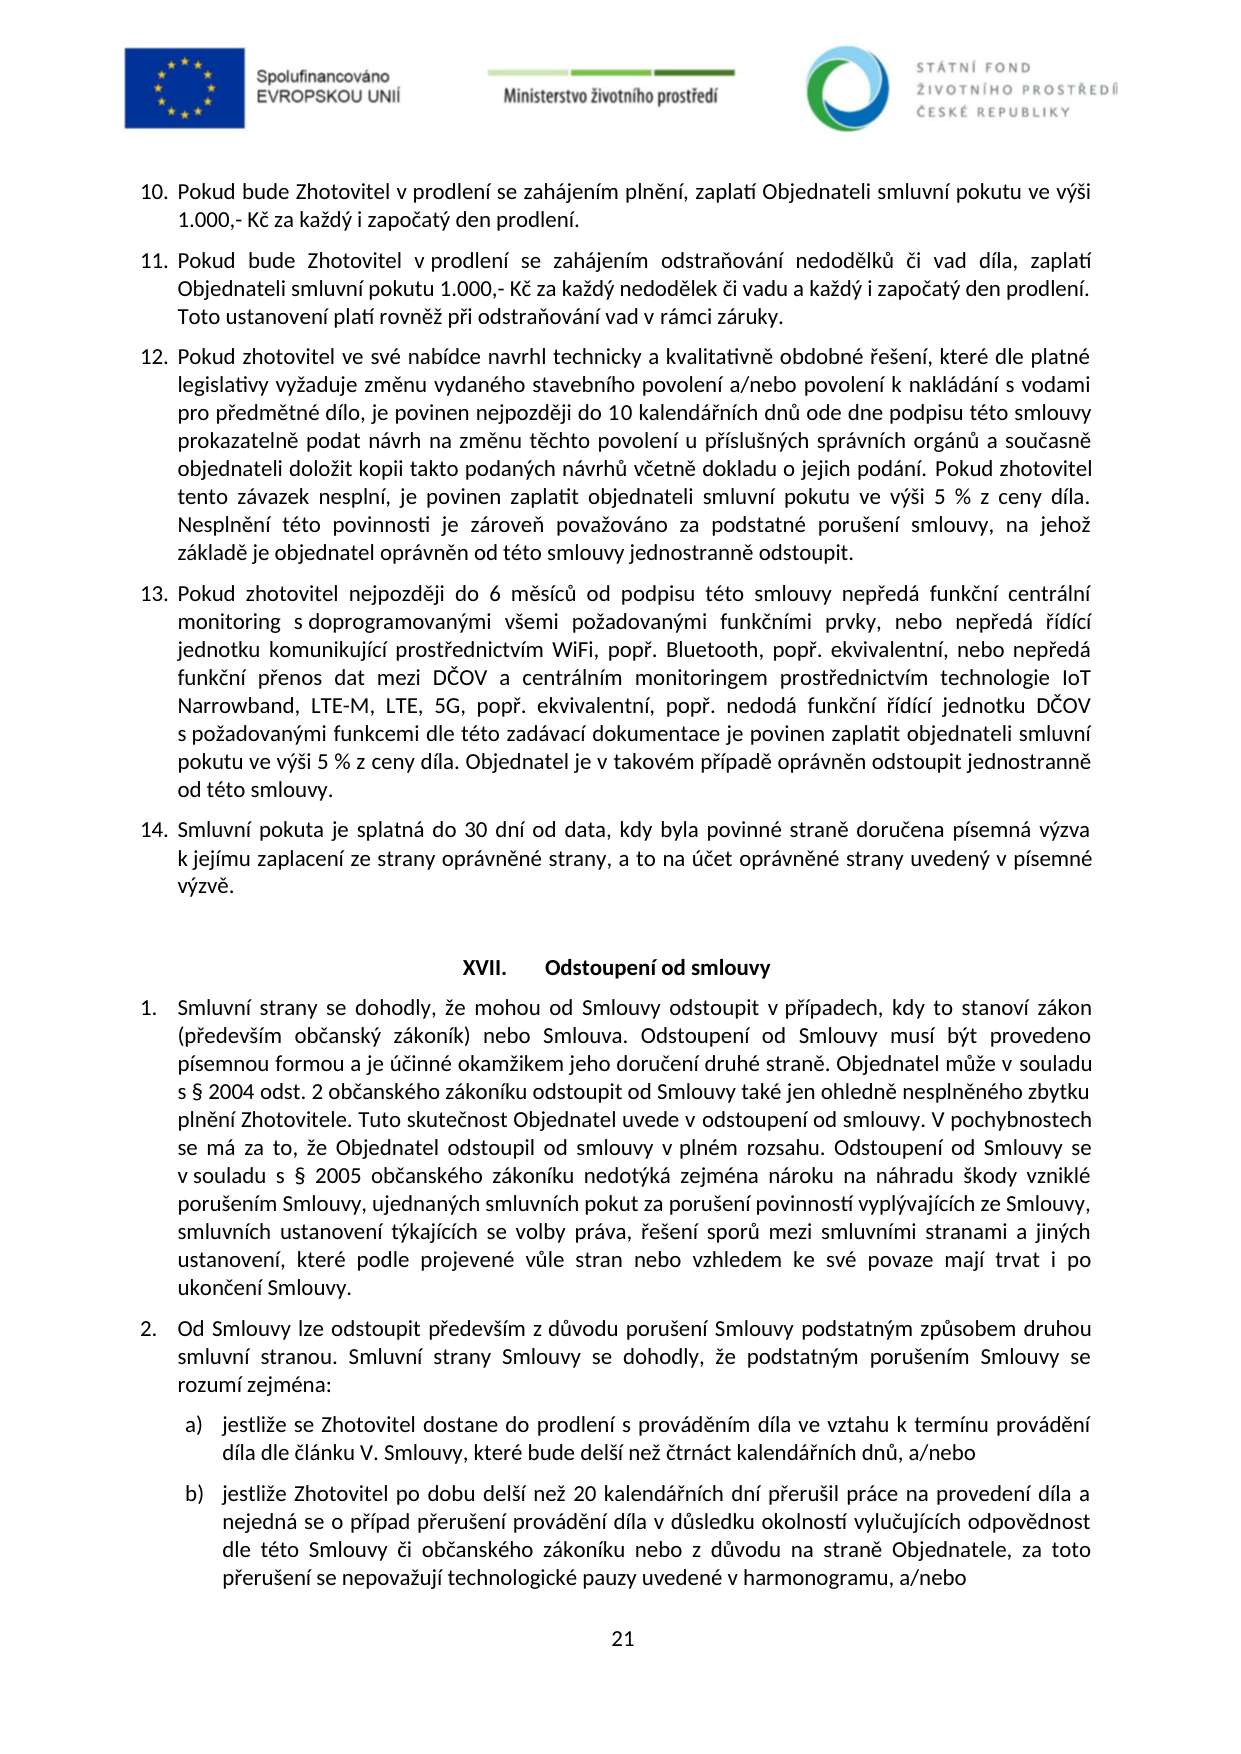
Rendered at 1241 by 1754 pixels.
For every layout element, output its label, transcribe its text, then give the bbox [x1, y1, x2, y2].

list Odstoupení od smlouvy [185, 953, 1092, 981]
picture [122, 42, 1118, 136]
list Od Smlouvy lze odstoupit především z důvodu porušení Smlouvy podstatným způsobem druhou smluvní stranou. Smluvní strany Smlouvy se dohodly, že podstatným porušením Smlouvy se rozumí zejména: [140, 1314, 1092, 1398]
list jestliže se Zhotovitel dostane do prodlení s prováděním díla ve vztahu k termínu provádění díla dle článku V. Smlouvy, které bude delší než čtrnáct kalendářních dnů, a/nebo [185, 1411, 1092, 1467]
list jestliže Zhotovitel po dobu delší než 20 kalendářních dní přerušil práce na provedení díla a nejedná se o případ přerušení provádění díla v důsledku okolností vylučujících odpovědnost dle této Smlouvy či občanského zákoníku nebo z důvodu na straně Objednatele, za toto přerušení se nepovažují technologické pauzy uvedené v harmonogramu, a/nebo [185, 1479, 1092, 1591]
list Pokud bude Zhotovitel v prodlení se zahájením odstraňování nedodělků či vad díla, zaplatí Objednateli smluvní pokutu 1.000,- Kč za každý nedodělek či vadu a každý i započatý den prodlení. Toto ustanovení platí rovněž při odstraňování vad v rámci záruky. [140, 246, 1092, 330]
list Pokud zhotovitel nejpozději do 6 měsíců od podpisu této smlouvy nepředá funkční centrální monitoring s doprogramovanými všemi požadovanými funkčními prvky, nebo nepředá řídící jednotku komunikující prostřednictvím WiFi, popř. Bluetooth, popř. ekvivalentní, nebo nepředá funkční přenos dat mezi DČOV a centrálním monitoringem prostřednictvím technologie IoT Narrowband, LTE-M, LTE, 5G, popř. ekvivalentní, popř. nedodá funkční řídící jednotku DČOV s požadovanými funkcemi dle této zadávací dokumentace je povinen zaplatit objednateli smluvní pokutu ve výši 5 % z ceny díla. Objednatel je v takovém případě oprávněn odstoupit jednostranně od této smlouvy. [140, 579, 1092, 803]
list Smluvní pokuta je splatná do 30 dní od data, kdy byla povinné straně doručena písemná výzva k jejímu zaplacení ze strany oprávněné strany, a to na účet oprávněné strany uvedený v písemné výzvě. [140, 816, 1092, 900]
list Pokud bude Zhotovitel v prodlení se zahájením plnění, zaplatí Objednateli smluvní pokutu ve výši 1.000,- Kč za každý i započatý den prodlení. [140, 177, 1092, 233]
list Pokud zhotovitel ve své nabídce navrhl technicky a kvalitativně obdobné řešení, které dle platné legislativy vyžaduje změnu vydaného stavebního povolení a/nebo povolení k nakládání s vodami pro předmětné dílo, je povinen nejpozději do 10 kalendářních dnů ode dne podpisu této smlouvy prokazatelně podat návrh na změnu těchto povolení u příslušných správních orgánů a současně objednateli doložit kopii takto podaných návrhů včetně dokladu o jejich podání. Pokud zhotovitel tento závazek nesplní, je povinen zaplatit objednateli smluvní pokutu ve výši 5 % z ceny díla. Nesplnění této povinnosti je zároveň považováno za podstatné porušení smlouvy, na jehož základě je objednatel oprávněn od této smlouvy jednostranně odstoupit. [140, 342, 1092, 566]
list Smluvní strany se dohodly, že mohou od Smlouvy odstoupit v případech, kdy to stanoví zákon (především občanský zákoník) nebo Smlouva. Odstoupení od Smlouvy musí být provedeno písemnou formou a je účinné okamžikem jeho doručení druhé straně. Objednatel může v souladu s § 2004 odst. 2 občanského zákoníku odstoupit od Smlouvy také jen ohledně nesplněného zbytku plnění Zhotovitele. Tuto skutečnost Objednatel uvede v odstoupení od smlouvy. V pochybnostech se má za to, že Objednatel odstoupil od smlouvy v plném rozsahu. Odstoupení od Smlouvy se v souladu s § 2005 občanského zákoníku nedotýká zejména nároku na náhradu škody vzniklé porušením Smlouvy, ujednaných smluvních pokut za porušení povinností vyplývajících ze Smlouvy, smluvních ustanovení týkajících se volby práva, řešení sporů mezi smluvními stranami a jiných ustanovení, které podle projevené vůle stran nebo vzhledem ke své povaze mají trvat i po ukončení Smlouvy. [140, 993, 1092, 1301]
